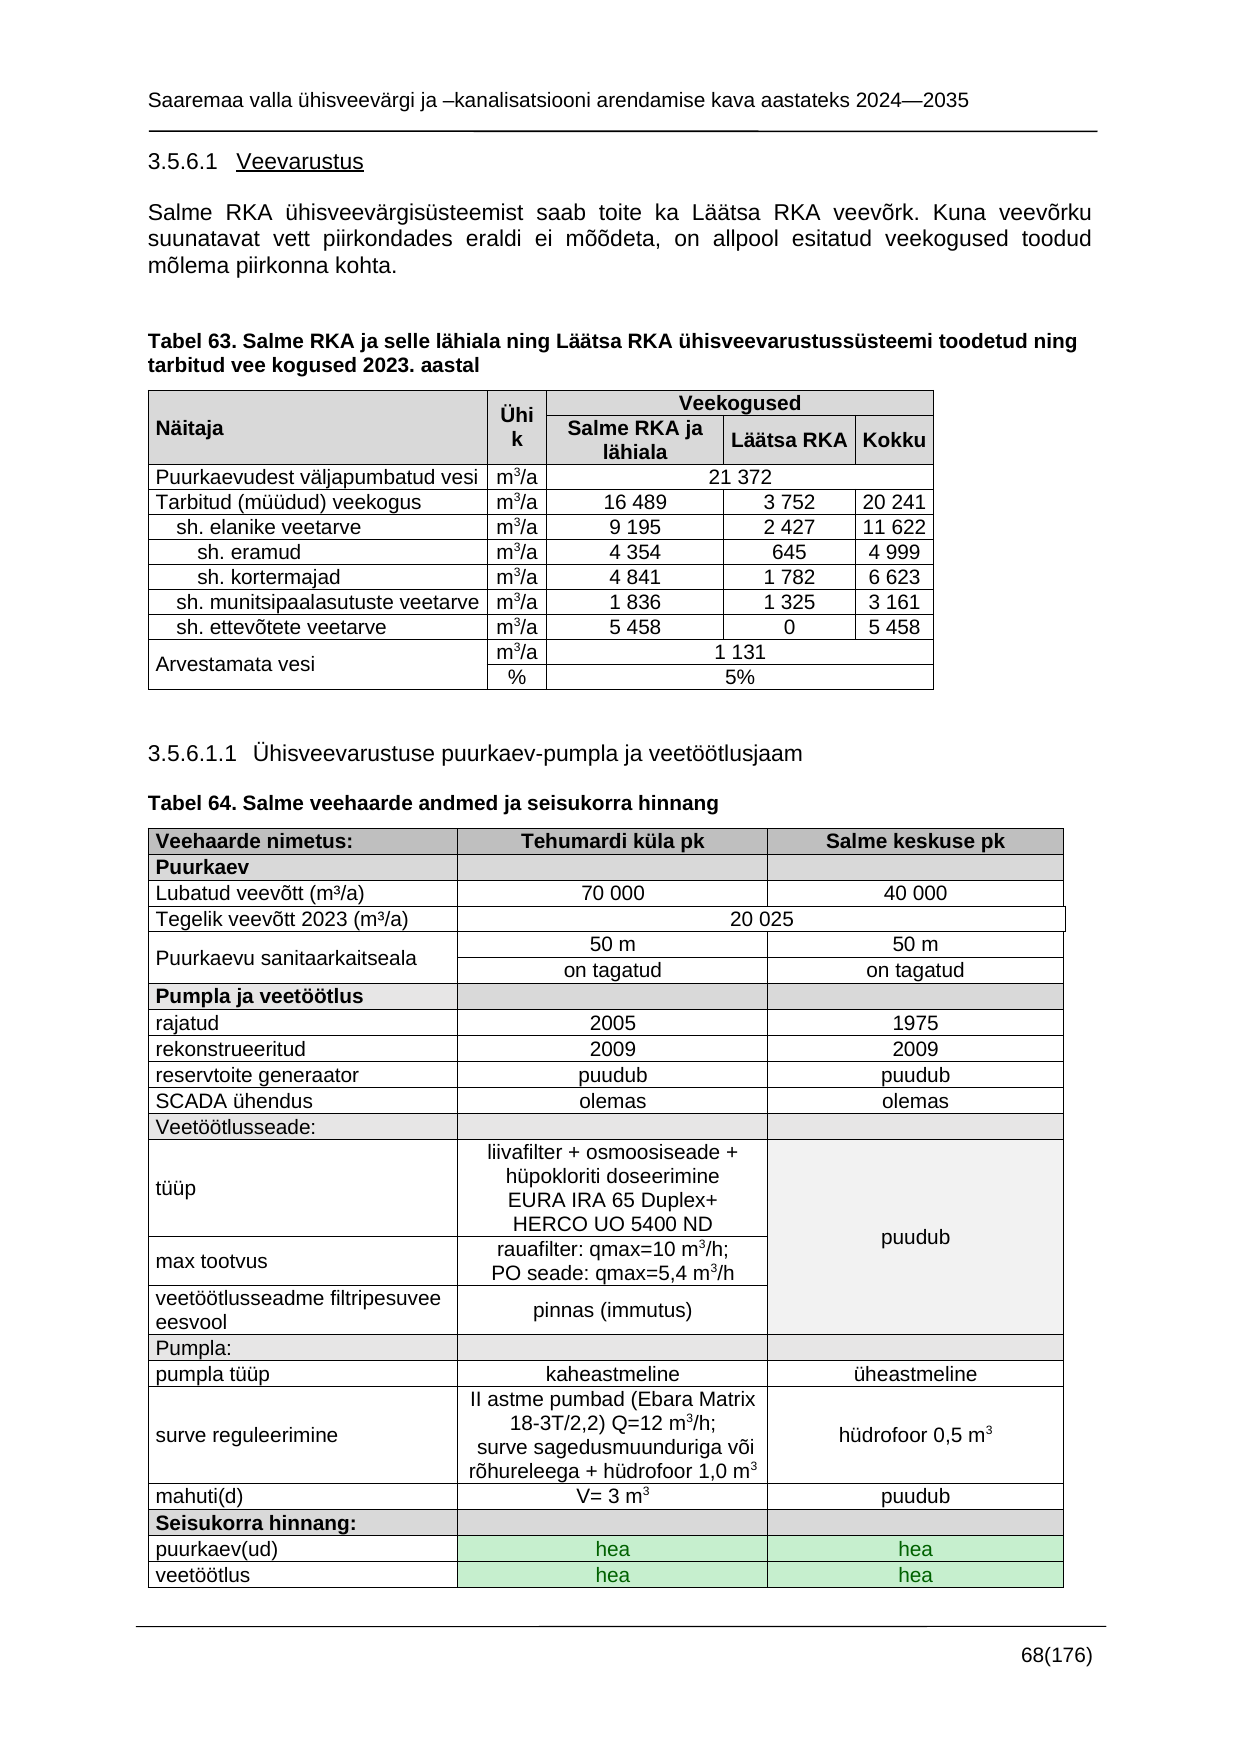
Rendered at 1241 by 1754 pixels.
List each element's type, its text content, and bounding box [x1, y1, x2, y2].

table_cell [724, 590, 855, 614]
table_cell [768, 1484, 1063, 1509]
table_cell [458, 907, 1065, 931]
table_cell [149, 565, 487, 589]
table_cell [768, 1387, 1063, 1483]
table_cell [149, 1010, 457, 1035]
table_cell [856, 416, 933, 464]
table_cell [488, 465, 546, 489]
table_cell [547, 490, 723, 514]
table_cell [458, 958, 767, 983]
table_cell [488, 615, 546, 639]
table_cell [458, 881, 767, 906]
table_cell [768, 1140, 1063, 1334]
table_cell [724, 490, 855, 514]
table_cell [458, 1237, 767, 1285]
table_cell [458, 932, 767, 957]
text Tabel 63. Salme RKA ja selle lähiala ning Läätsa RKA ühisveevarustussüsteemi toodetud ning tarbitud vee kogused 2023. aastal [148, 329, 1093, 377]
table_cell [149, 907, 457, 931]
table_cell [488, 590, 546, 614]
subtitle Ühisveevarustuse puurkaev-pumpla ja veetöötlusjaam [148, 740, 1093, 766]
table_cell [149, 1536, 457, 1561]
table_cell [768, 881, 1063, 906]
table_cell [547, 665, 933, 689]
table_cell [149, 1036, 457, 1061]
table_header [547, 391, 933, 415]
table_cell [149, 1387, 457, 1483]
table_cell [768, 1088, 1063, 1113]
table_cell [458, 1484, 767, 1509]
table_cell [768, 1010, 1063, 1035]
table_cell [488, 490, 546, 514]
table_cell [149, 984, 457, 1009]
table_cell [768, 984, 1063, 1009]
text Tabel 64. Salme veehaarde andmed ja seisukorra hinnang [148, 791, 1093, 815]
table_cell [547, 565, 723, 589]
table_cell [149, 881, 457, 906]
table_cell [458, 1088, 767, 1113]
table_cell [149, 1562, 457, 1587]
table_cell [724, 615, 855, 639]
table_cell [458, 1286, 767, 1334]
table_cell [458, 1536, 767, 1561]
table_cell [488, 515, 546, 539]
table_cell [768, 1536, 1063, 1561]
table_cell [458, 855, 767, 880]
subtitle Veevarustus [148, 148, 1093, 174]
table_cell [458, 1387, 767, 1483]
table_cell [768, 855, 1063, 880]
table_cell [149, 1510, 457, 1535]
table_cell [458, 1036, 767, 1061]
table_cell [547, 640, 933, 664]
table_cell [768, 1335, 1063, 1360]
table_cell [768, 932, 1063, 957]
text Salme RKA ühisveevärgisüsteemist saab toite ka Läätsa RKA veevõrk. Kuna veevõrku suunatavat vett piirkondades eraldi ei mõõdeta, on allpool esitatud veekogused toodud mõlema piirkonna kohta. [148, 199, 1093, 278]
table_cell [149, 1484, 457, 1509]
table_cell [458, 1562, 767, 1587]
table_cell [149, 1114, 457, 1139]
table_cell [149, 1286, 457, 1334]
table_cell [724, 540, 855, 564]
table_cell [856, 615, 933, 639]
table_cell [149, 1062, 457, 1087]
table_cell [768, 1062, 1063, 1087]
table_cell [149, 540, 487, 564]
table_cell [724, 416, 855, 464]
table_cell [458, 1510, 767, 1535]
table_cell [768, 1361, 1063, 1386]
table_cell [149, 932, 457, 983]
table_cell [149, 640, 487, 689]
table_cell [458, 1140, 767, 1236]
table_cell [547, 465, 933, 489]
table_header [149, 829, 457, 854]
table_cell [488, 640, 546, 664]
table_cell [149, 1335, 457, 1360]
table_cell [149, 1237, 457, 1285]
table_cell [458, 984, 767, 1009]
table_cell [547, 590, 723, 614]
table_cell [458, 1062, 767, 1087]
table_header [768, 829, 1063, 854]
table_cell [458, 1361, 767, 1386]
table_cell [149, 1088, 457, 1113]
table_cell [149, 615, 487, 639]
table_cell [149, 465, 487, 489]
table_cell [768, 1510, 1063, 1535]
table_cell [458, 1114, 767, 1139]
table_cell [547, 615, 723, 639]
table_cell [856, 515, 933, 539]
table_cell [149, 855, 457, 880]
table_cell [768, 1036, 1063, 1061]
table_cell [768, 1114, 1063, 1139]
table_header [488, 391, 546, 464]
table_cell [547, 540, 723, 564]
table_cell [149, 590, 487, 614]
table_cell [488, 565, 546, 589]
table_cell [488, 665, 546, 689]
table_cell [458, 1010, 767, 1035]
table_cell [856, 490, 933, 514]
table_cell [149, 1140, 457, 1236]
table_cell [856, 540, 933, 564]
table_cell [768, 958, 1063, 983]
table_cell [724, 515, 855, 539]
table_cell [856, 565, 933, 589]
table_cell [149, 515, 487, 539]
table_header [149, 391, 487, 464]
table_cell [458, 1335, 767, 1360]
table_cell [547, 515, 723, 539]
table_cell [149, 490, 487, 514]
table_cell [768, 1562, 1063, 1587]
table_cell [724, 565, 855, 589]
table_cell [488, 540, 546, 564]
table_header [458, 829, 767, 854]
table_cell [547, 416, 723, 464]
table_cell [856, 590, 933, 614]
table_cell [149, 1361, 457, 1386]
